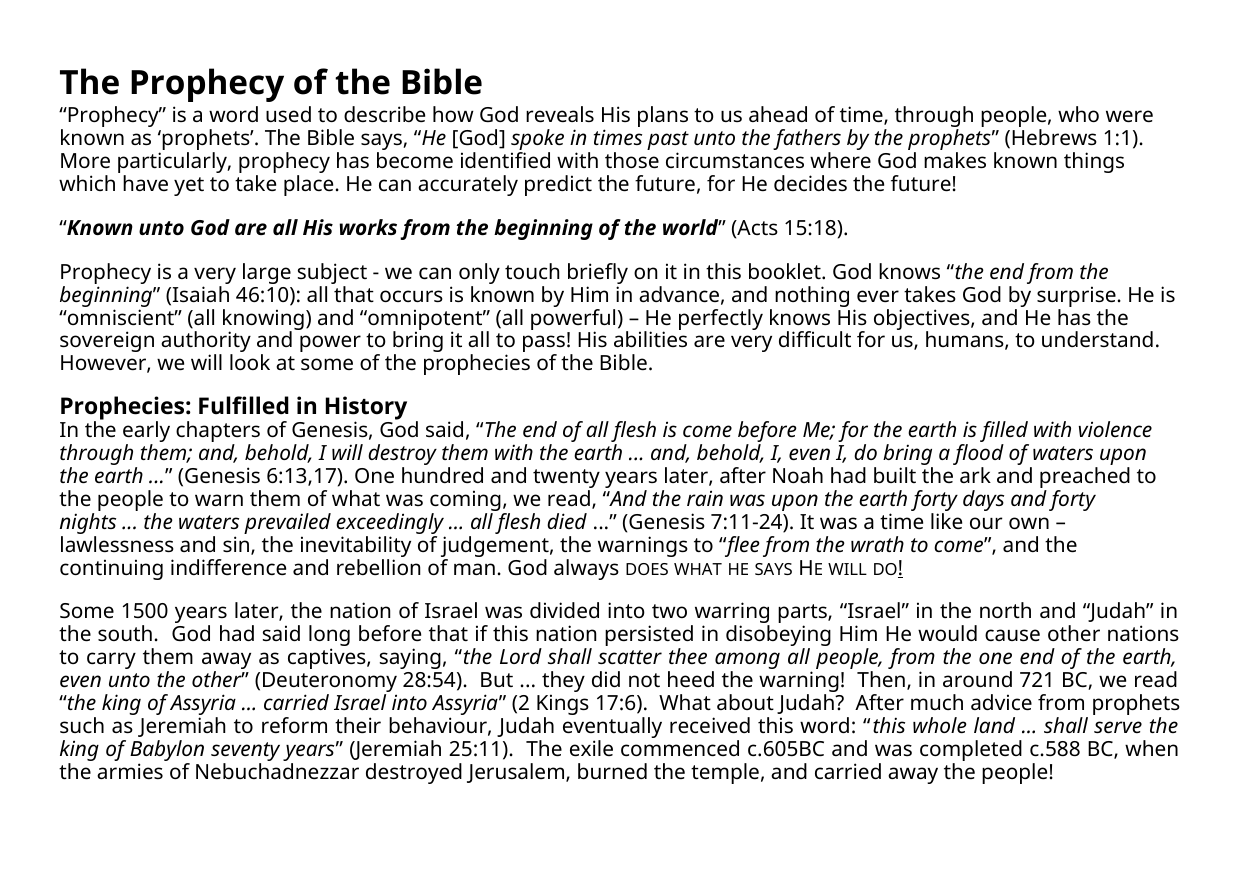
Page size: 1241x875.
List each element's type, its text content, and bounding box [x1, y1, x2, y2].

text “Known unto God are all His works from the beginning of the world” (Acts 15:18). [59, 217, 1181, 240]
text In the early chapters of Genesis, God said, “The end of all flesh is come before Me; for the earth is filled with violence through them; and, behold, I will destroy them with the earth ... and, behold, I, even I, do bring a flood of waters upon the earth ...” (Genesis 6:13,17). One hundred and twenty years later, after Noah had built the ark and preached to the people to warn them of what was coming, we read, “And the rain was upon the earth forty days and forty nights ... the waters prevailed exceedingly ... all flesh died ...” (Genesis 7:11-24). It was a time like our own – lawlessness and sin, the inevitability of judgement, the warnings to “flee from the wrath to come”, and the continuing indifference and rebellion of man. God always does what he says He will do! [59, 419, 1181, 579]
subtitle Prophecies: Fulfilled in History [59, 396, 1181, 419]
text “Prophecy” is a word used to describe how God reveals His plans to us ahead of time, through people, who were known as ‘prophets’. The Bible says, “He [God] spoke in times past unto the fathers by the prophets” (Hebrews 1:1). More particularly, prophecy has become identified with those circumstances where God makes known things which have yet to take place. He can accurately predict the future, for He decides the future! [59, 104, 1181, 196]
text Prophecy is a very large subject - we can only touch briefly on it in this booklet. God knows “the end from the beginning” (Isaiah 46:10): all that occurs is known by Him in advance, and nothing ever takes God by surprise. He is “omniscient” (all knowing) and “omnipotent” (all powerful) – He perfectly knows His objectives, and He has the sovereign authority and power to bring it all to pass! His abilities are very difficult for us, humans, to understand. However, we will look at some of the prophecies of the Bible. [59, 261, 1181, 375]
text The Prophecy of the Bible [59, 59, 1181, 104]
text Some 1500 years later, the nation of Israel was divided into two warring parts, “Israel” in the north and “Judah” in the south. God had said long before that if this nation persisted in disobeying Him He would cause other nations to carry them away as captives, saying, “the Lord shall scatter thee among all people, from the one end of the earth, even unto the other” (Deuteronomy 28:54). But ... they did not heed the warning! Then, in around 721 BC, we read “the king of Assyria ... carried Israel into Assyria” (2 Kings 17:6). What about Judah? After much advice from prophets such as Jeremiah to reform their behaviour, Judah eventually received this word: “this whole land ... shall serve the king of Babylon seventy years” (Jeremiah 25:11). The exile commenced c.605BC and was completed c.588 BC, when the armies of Nebuchadnezzar destroyed Jerusalem, burned the temple, and carried away the people! [59, 600, 1181, 784]
